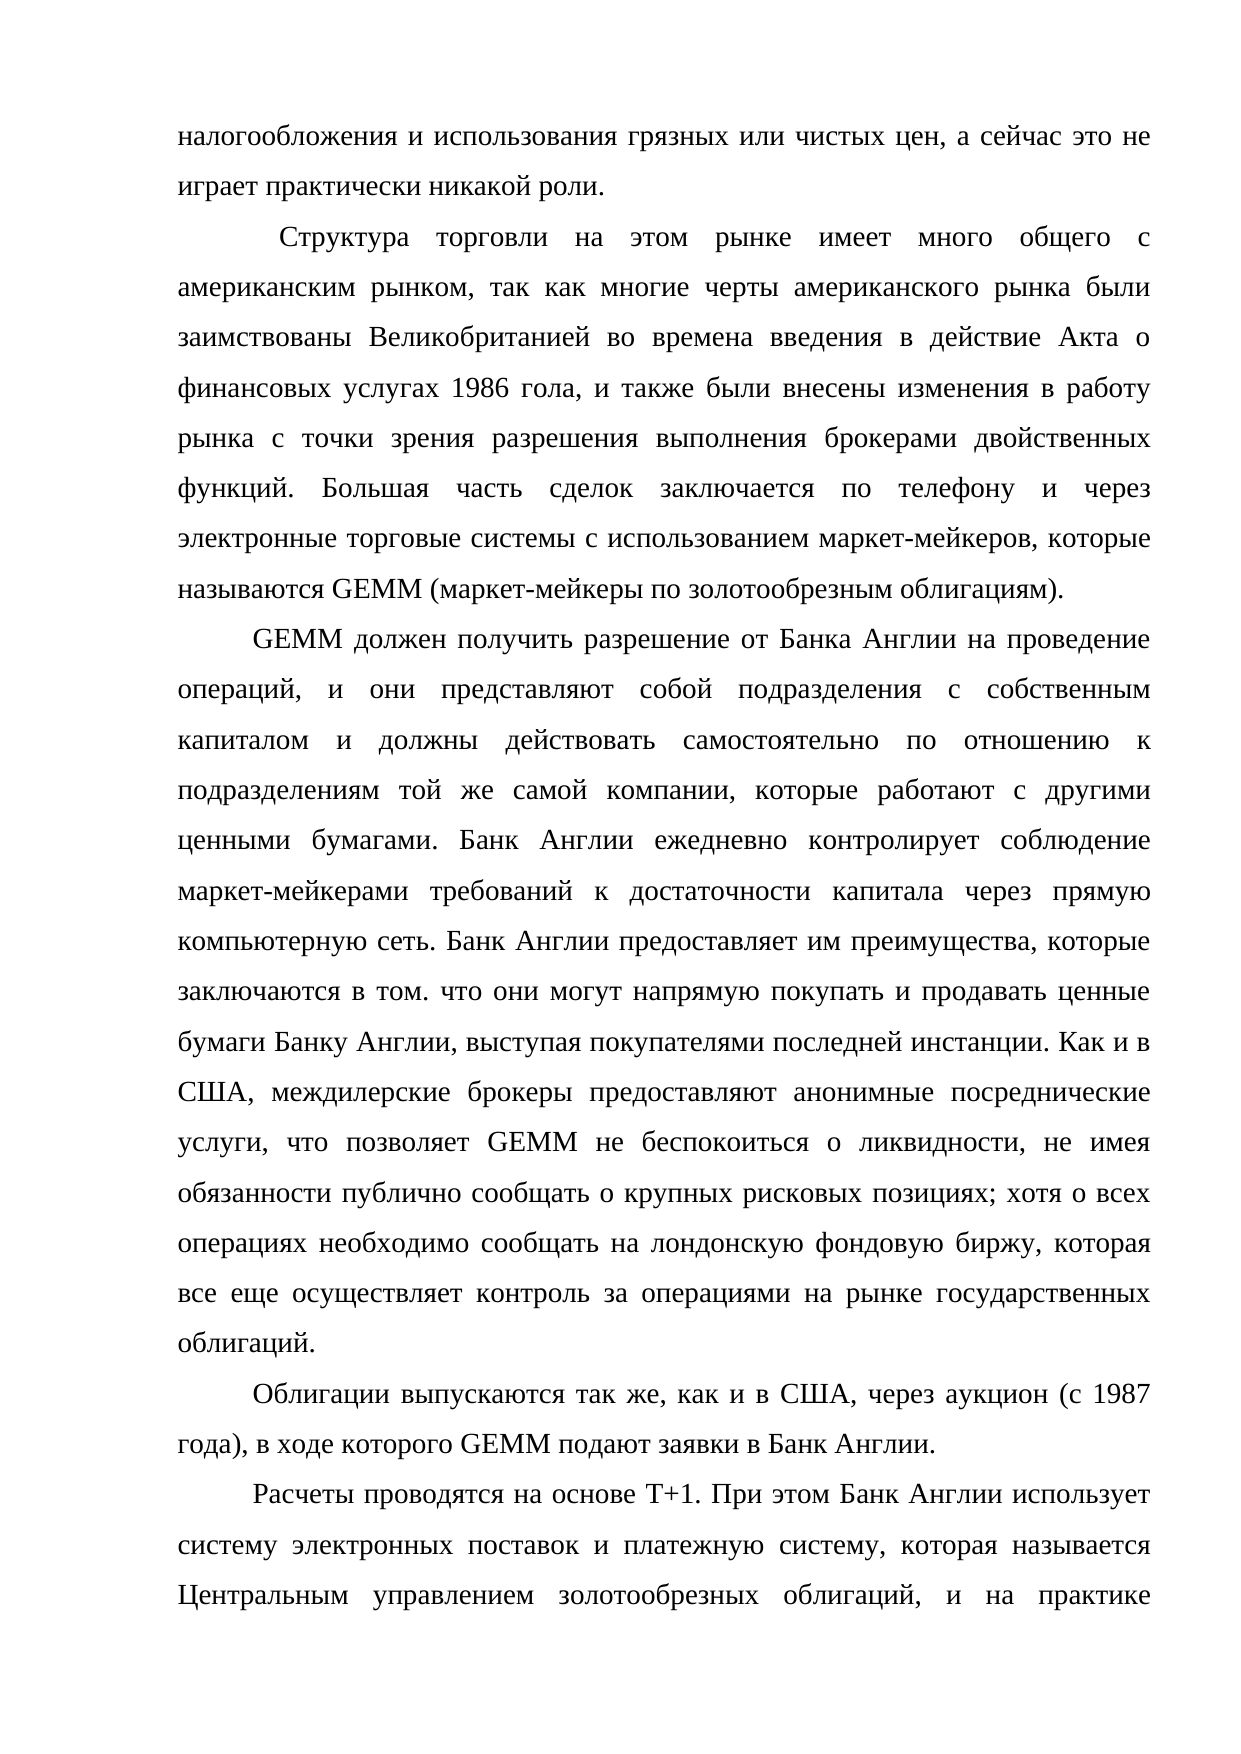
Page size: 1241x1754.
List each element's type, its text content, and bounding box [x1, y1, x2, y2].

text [177, 1477, 1152, 1611]
text Облигации выпускаются так же, как и в США, через аукцион (с 1987 года), в ходе которого GEMM подают заявки в Банк Англии. [177, 1376, 1152, 1460]
text GEMM должен получить разрешение от Банка Англии на проведение операций, и они представляют собой подразделения с собственным капиталом и должны действовать самостоятельно по отношению к подразделениям той же самой компании, которые работают с другими ценными бумагами. Банк Англии ежедневно контролирует соблюдение маркет-мейкерами требований к достаточности капитала через прямую компьютерную сеть. Банк Англии предоставляет им преимущества, которые заключаются в том. что они могут напрямую покупать и продавать ценные бумаги Банку Англии, выступая покупателями последней инстанции. Как и в США, междилерские брокеры предоставляют анонимные посреднические услуги, что позволяет GEMM не беспокоиться о ликвидности, не имея обязанности публично сообщать о крупных рисковых позициях; хотя о всех операциях необходимо сообщать на лондонскую фондовую биржу, которая все еще осуществляет контроль за операциями на рынке государственных облигаций. [177, 621, 1152, 1359]
text Структура торговли на этом рынке имеет много общего с американским рынком, так как многие черты американского рынка были заимствованы Великобританией во времена введения в действие Акта о финансовых услугах 1986 гола, и также были внесены изменения в работу рынка с точки зрения разрешения выполнения брокерами двойственных функций. Большая часть сделок заключается по телефону и через электронные торговые системы с использованием маркет-мейкеров, которые называются GEMM (маркет-мейкеры по золотообрезным облигациям). [177, 219, 1152, 604]
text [177, 118, 1152, 202]
